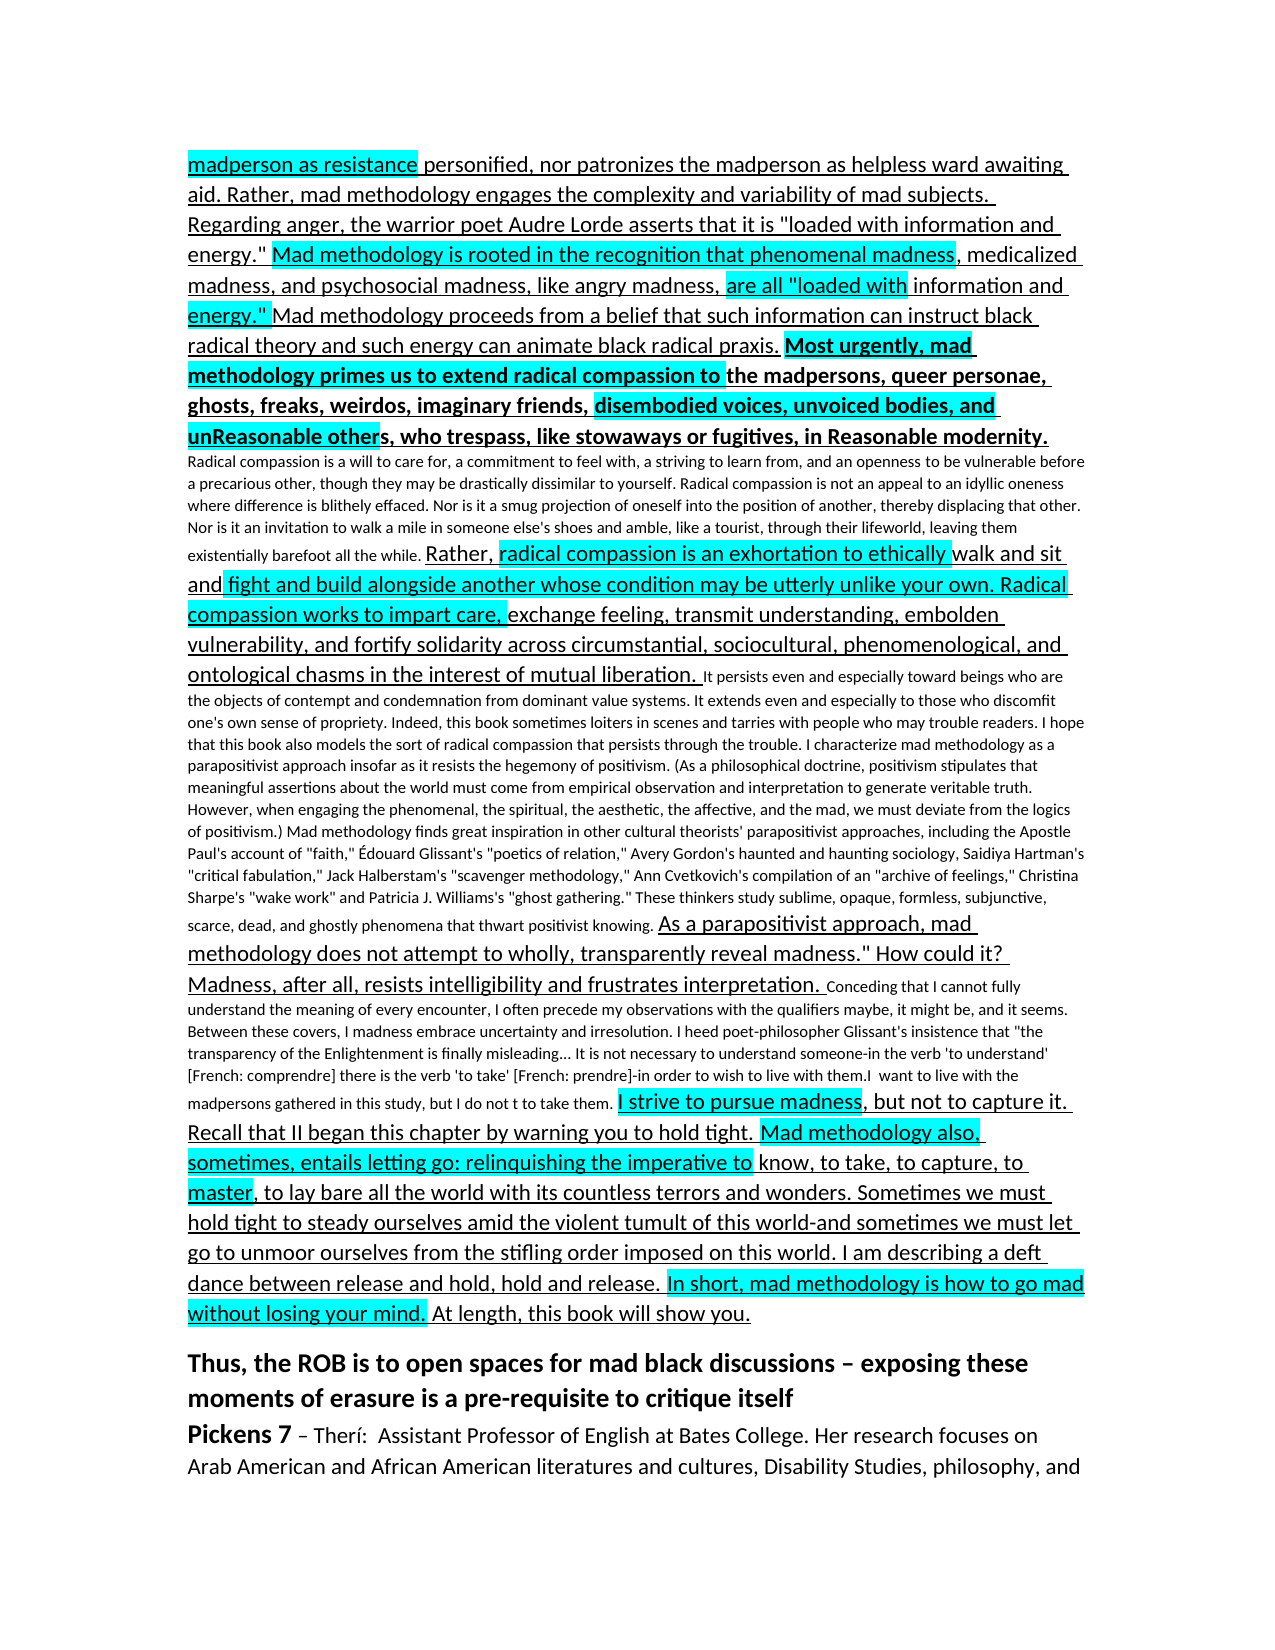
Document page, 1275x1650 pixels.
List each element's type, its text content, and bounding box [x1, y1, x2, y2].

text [187, 1417, 1087, 1480]
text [187, 150, 1087, 1327]
subtitle Thus, the ROB is to open spaces for mad black discussions – exposing these moments of erasure is a pre-requisite to critique itself [187, 1346, 1087, 1414]
